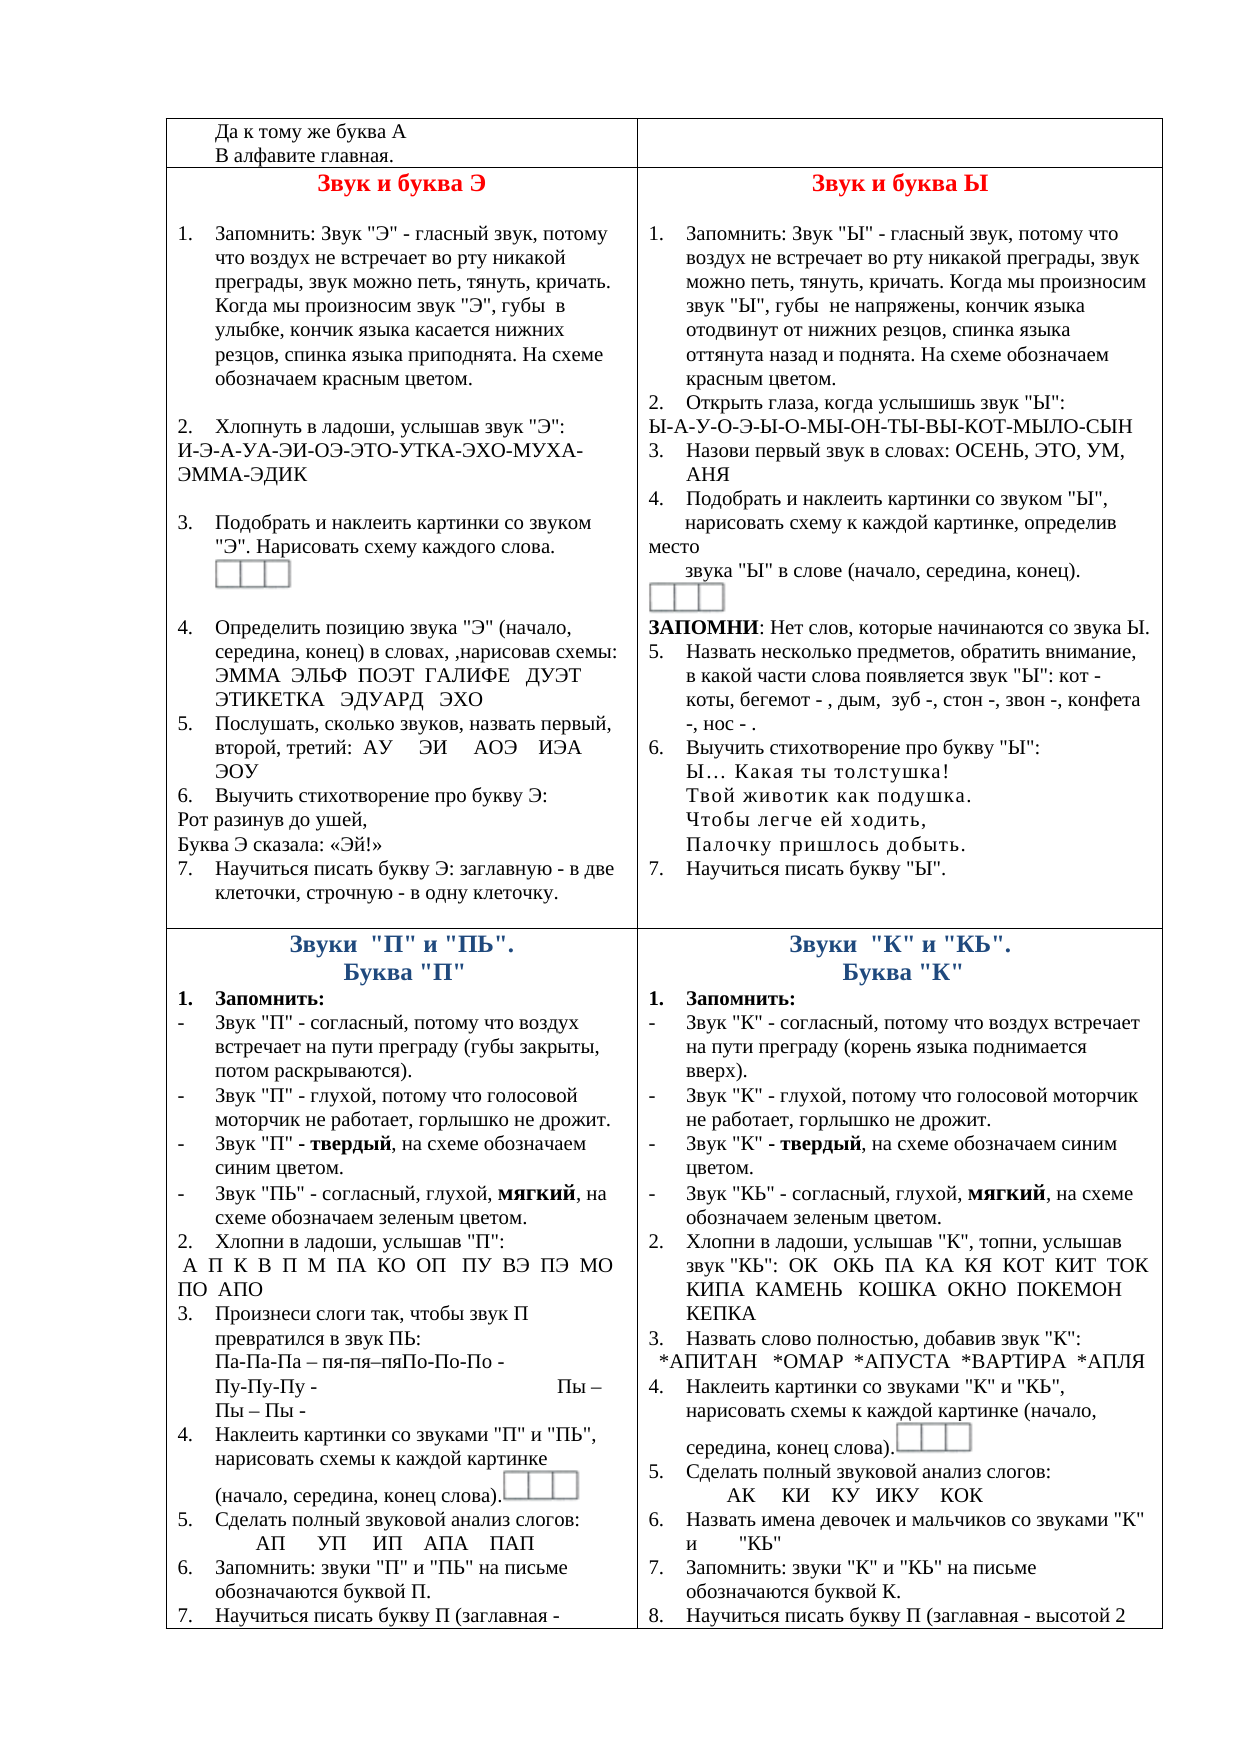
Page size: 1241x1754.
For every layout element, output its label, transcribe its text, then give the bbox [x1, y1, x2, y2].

picture [648, 582, 732, 615]
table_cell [167, 929, 637, 1627]
table_cell Звук и буква Э Запомнить: Звук "Э" - гласный звук, потому что воздух не встречает во рту никакой преграды, звук можно петь, тянуть, кричать. Когда мы произносим звук "Э", губы в улыбке, кончик языка касается нижних резцов, спинка языка приподнята. На схеме обозначаем красным цветом. Хлопнуть в ладоши, услышав звук "Э": И-Э-А-УА-ЭИ-ОЭ-ЭТО-УТКА-ЭХО-МУХА-ЭММА-ЭДИК Подобрать и наклеить картинки со звуком "Э". Нарисовать схему каждого слова. Определить позицию звука "Э" (начало, середина, конец) в словах, ,нарисовав схемы: ЭММА ЭЛЬФ ПОЭТ ГАЛИФЕ ДУЭТ ЭТИКЕТКА ЭДУАРД ЭХО Послушать, сколько звуков, назвать первый, второй, третий: АУ ЭИ АОЭ ИЭА ЭОУ Выучить стихотворение про букву Э: Рот разинув до ушей, Буква Э сказала: «Эй!» Научиться писать букву Э: заглавную - в две клеточки, строчную - в одну клеточку. [167, 168, 637, 928]
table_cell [638, 929, 1162, 1627]
table_cell Звук и буква Ы Запомнить: Звук "Ы" - гласный звук, потому что воздух не встречает во рту никакой преграды, звук можно петь, тянуть, кричать. Когда мы произносим звук "Ы", губы не напряжены, кончик языка отодвинут от нижних резцов, спинка языка оттянута назад и поднята. На схеме обозначаем красным цветом. Открыть глаза, когда услышишь звук "Ы": Ы-А-У-О-Э-Ы-О-МЫ-ОН-ТЫ-ВЫ-КОТ-МЫЛО-СЫН Назови первый звук в словах: ОСЕНЬ, ЭТО, УМ, АНЯ Подобрать и наклеить картинки со звуком "Ы", нарисовать схему к каждой картинке, определив место звука "Ы" в слове (начало, середина, конец). ЗАПОМНИ: Нет слов, которые начинаются со звука Ы. Назвать несколько предметов, обратить внимание, в какой части слова появляется звук "Ы": кот - коты, бегемот - , дым, зуб -, стон -, звон -, конфета -, нос - . Выучить стихотворение про букву "Ы": Ы… Какая ты толстушка! Твой животик как подушка. Чтобы легче ей ходить, Палочку пришлось добыть. Научиться писать букву "Ы". [638, 168, 1162, 928]
picture [895, 1421, 978, 1455]
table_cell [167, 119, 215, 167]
picture [502, 1469, 586, 1503]
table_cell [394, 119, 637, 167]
picture [214, 558, 298, 591]
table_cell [638, 119, 1162, 167]
